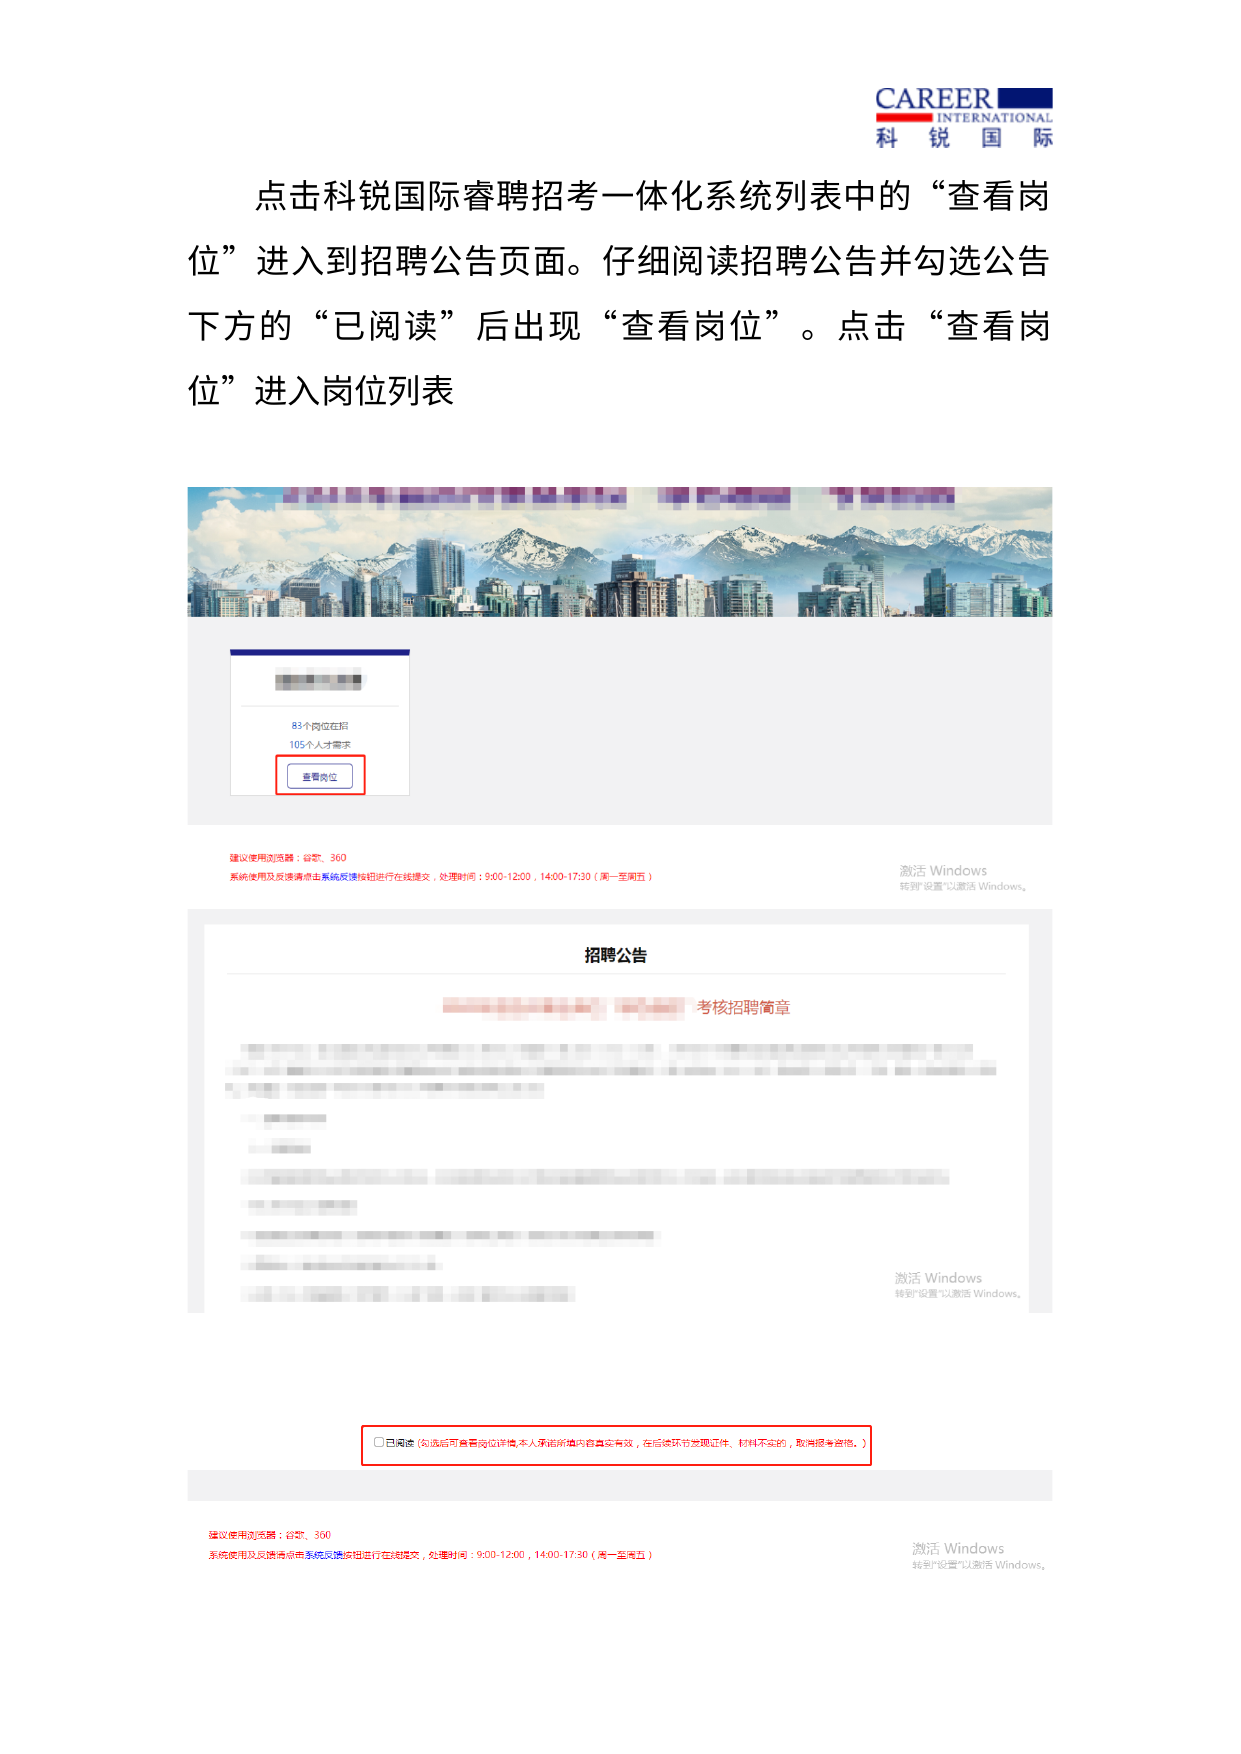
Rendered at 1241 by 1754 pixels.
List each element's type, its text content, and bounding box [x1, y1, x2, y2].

text 点击科锐国际睿聘招考一体化系统列表中的“查看岗位”进入到招聘公告页面。仔细阅读招聘公告并勾选公告下方的“已阅读”后出现“查看岗位”。点击“查看岗位”进入岗位列表 [187, 162, 1053, 422]
picture [187, 487, 1053, 1313]
picture [876, 88, 1053, 148]
picture [187, 1332, 1053, 1584]
